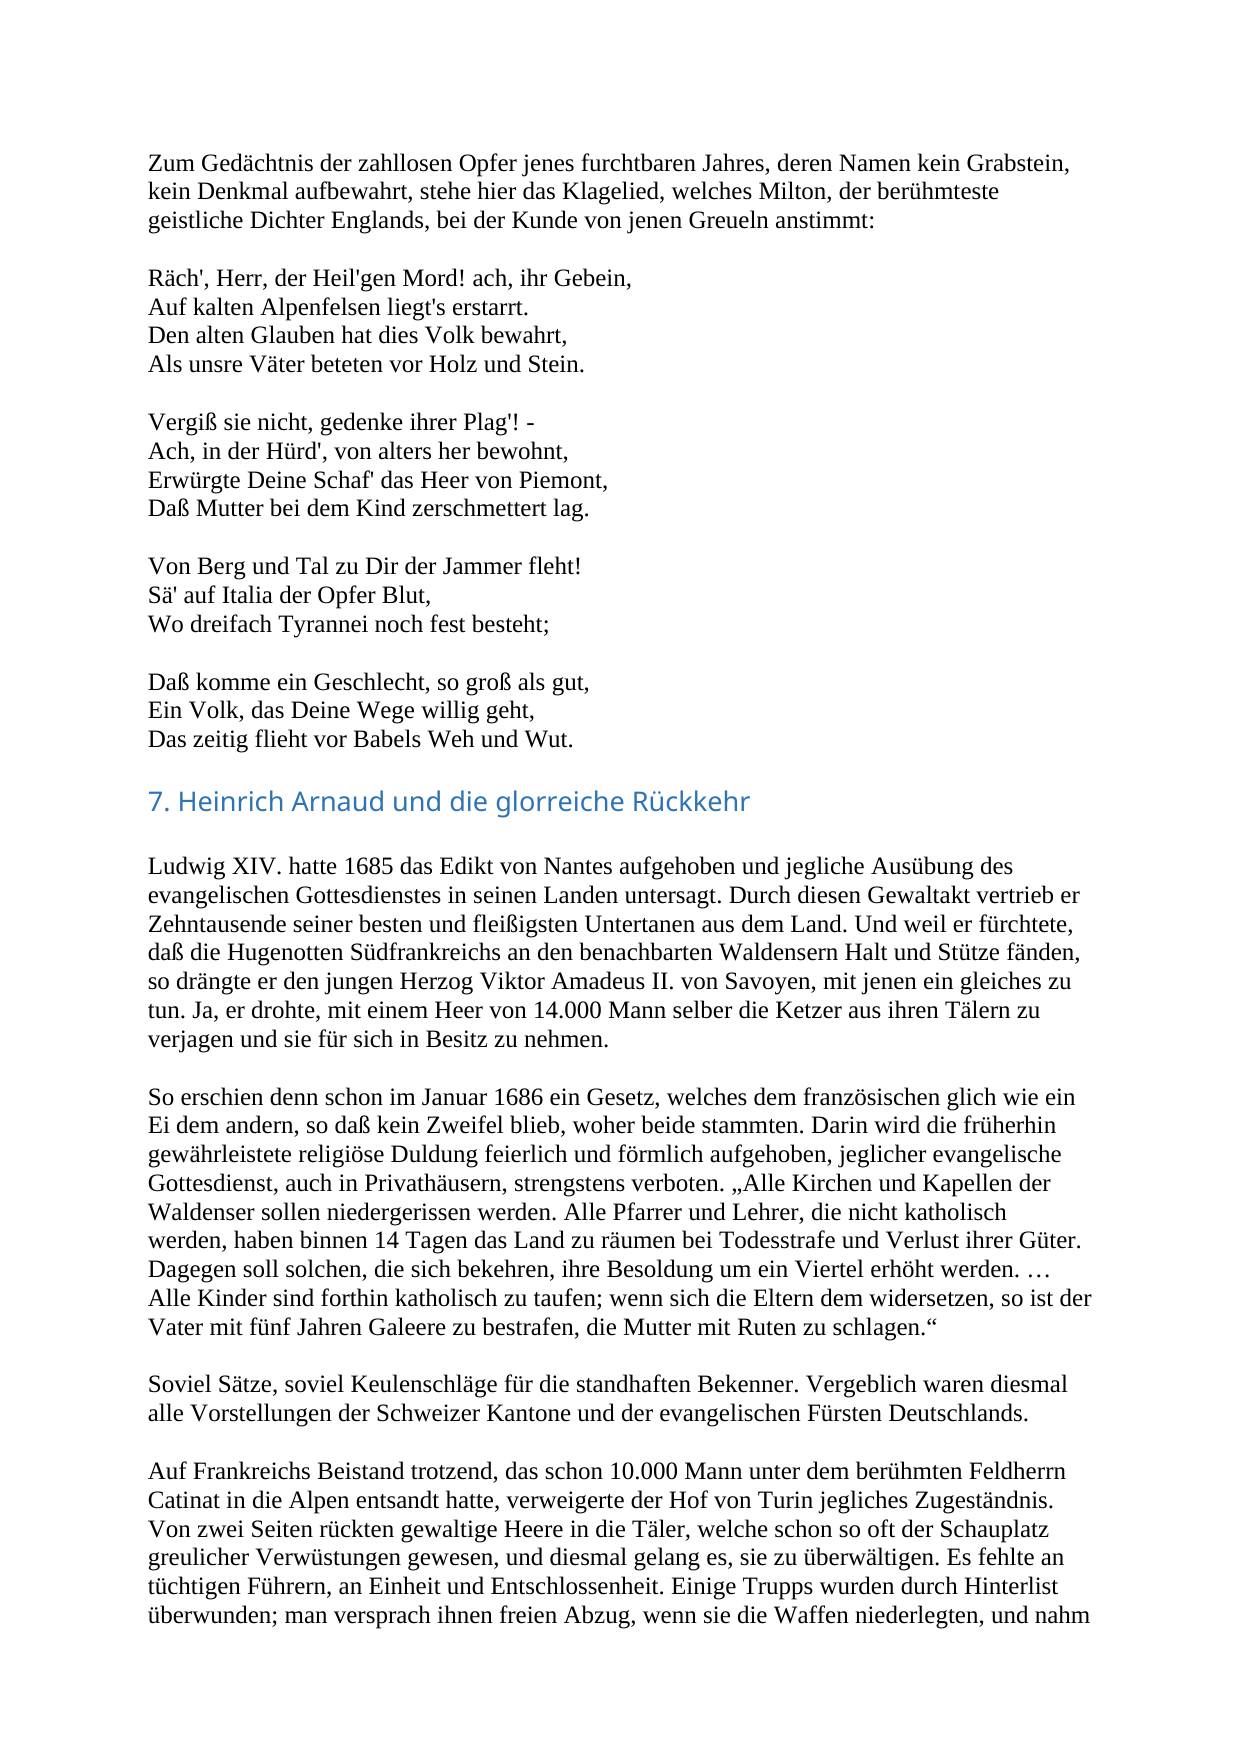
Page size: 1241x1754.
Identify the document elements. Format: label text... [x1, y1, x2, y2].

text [148, 1456, 1093, 1629]
text Soviel Sätze, soviel Keulenschläge für die standhaften Bekenner. Vergeblich waren diesmal alle Vorstellungen der Schweizer Kantone und der evangelischen Fürsten Deutschlands. [148, 1369, 1093, 1427]
text Zum Gedächtnis der zahllosen Opfer jenes furchtbaren Jahres, deren Namen kein Grabstein, kein Denkmal aufbewahrt, stehe hier das Klagelied, welches Milton, der berühmteste geistliche Dichter Englands, bei der Kunde von jenen Greueln anstimmt: [148, 148, 1093, 234]
subtitle 7. Heinrich Arnaud und die glorreiche Rückkehr [148, 782, 1093, 819]
text Vergiß sie nicht, gedenke ihrer Plag'! - Ach, in der Hürd', von alters her bewohnt, Erwürgte Deine Schaf' das Heer von Piemont, Daß Mutter bei dem Kind zerschmettert lag. [148, 407, 1093, 522]
text Räch', Herr, der Heil'gen Mord! ach, ihr Gebein, Auf kalten Alpenfelsen liegt's erstarrt. Den alten Glauben hat dies Volk bewahrt, Als unsre Väter beteten vor Holz und Stein. [148, 263, 1093, 378]
text So erschien denn schon im Januar 1686 ein Gesetz, welches dem französischen glich wie ein Ei dem andern, so daß kein Zweifel blieb, woher beide stammten. Darin wird die früherhin gewährleistete religiöse Duldung feierlich und förmlich aufgehoben, jeglicher evangelische Gottesdienst, auch in Privathäusern, strengstens verboten. „Alle Kirchen und Kapellen der Waldenser sollen niedergerissen werden. Alle Pfarrer und Lehrer, die nicht katholisch werden, haben binnen 14 Tagen das Land zu räumen bei Todesstrafe und Verlust ihrer Güter. Dagegen soll solchen, die sich bekehren, ihre Besoldung um ein Viertel erhöht werden. … Alle Kinder sind forthin katholisch zu taufen; wenn sich die Eltern dem widersetzen, so ist der Vater mit fünf Jahren Galeere zu bestrafen, die Mutter mit Ruten zu schlagen.“ [148, 1082, 1093, 1340]
text Von Berg und Tal zu Dir der Jammer fleht! Sä' auf Italia der Opfer Blut, Wo dreifach Tyrannei noch fest besteht; [148, 551, 1093, 638]
text Daß komme ein Geschlecht, so groß als gut, Ein Volk, das Deine Wege willig geht, Das zeitig flieht vor Babels Weh und Wut. [148, 667, 1093, 753]
text Ludwig XIV. hatte 1685 das Edikt von Nantes aufgehoben und jegliche Ausübung des evangelischen Gottesdienstes in seinen Landen untersagt. Durch diesen Gewaltakt vertrieb er Zehntausende seiner besten und fleißigsten Untertanen aus dem Land. Und weil er fürchtete, daß die Hugenotten Südfrankreichs an den benachbarten Waldensern Halt und Stütze fänden, so drängte er den jungen Herzog Viktor Amadeus II. von Savoyen, mit jenen ein gleiches zu tun. Ja, er drohte, mit einem Heer von 14.000 Mann selber die Ketzer aus ihren Tälern zu verjagen und sie für sich in Besitz zu nehmen. [148, 851, 1093, 1052]
